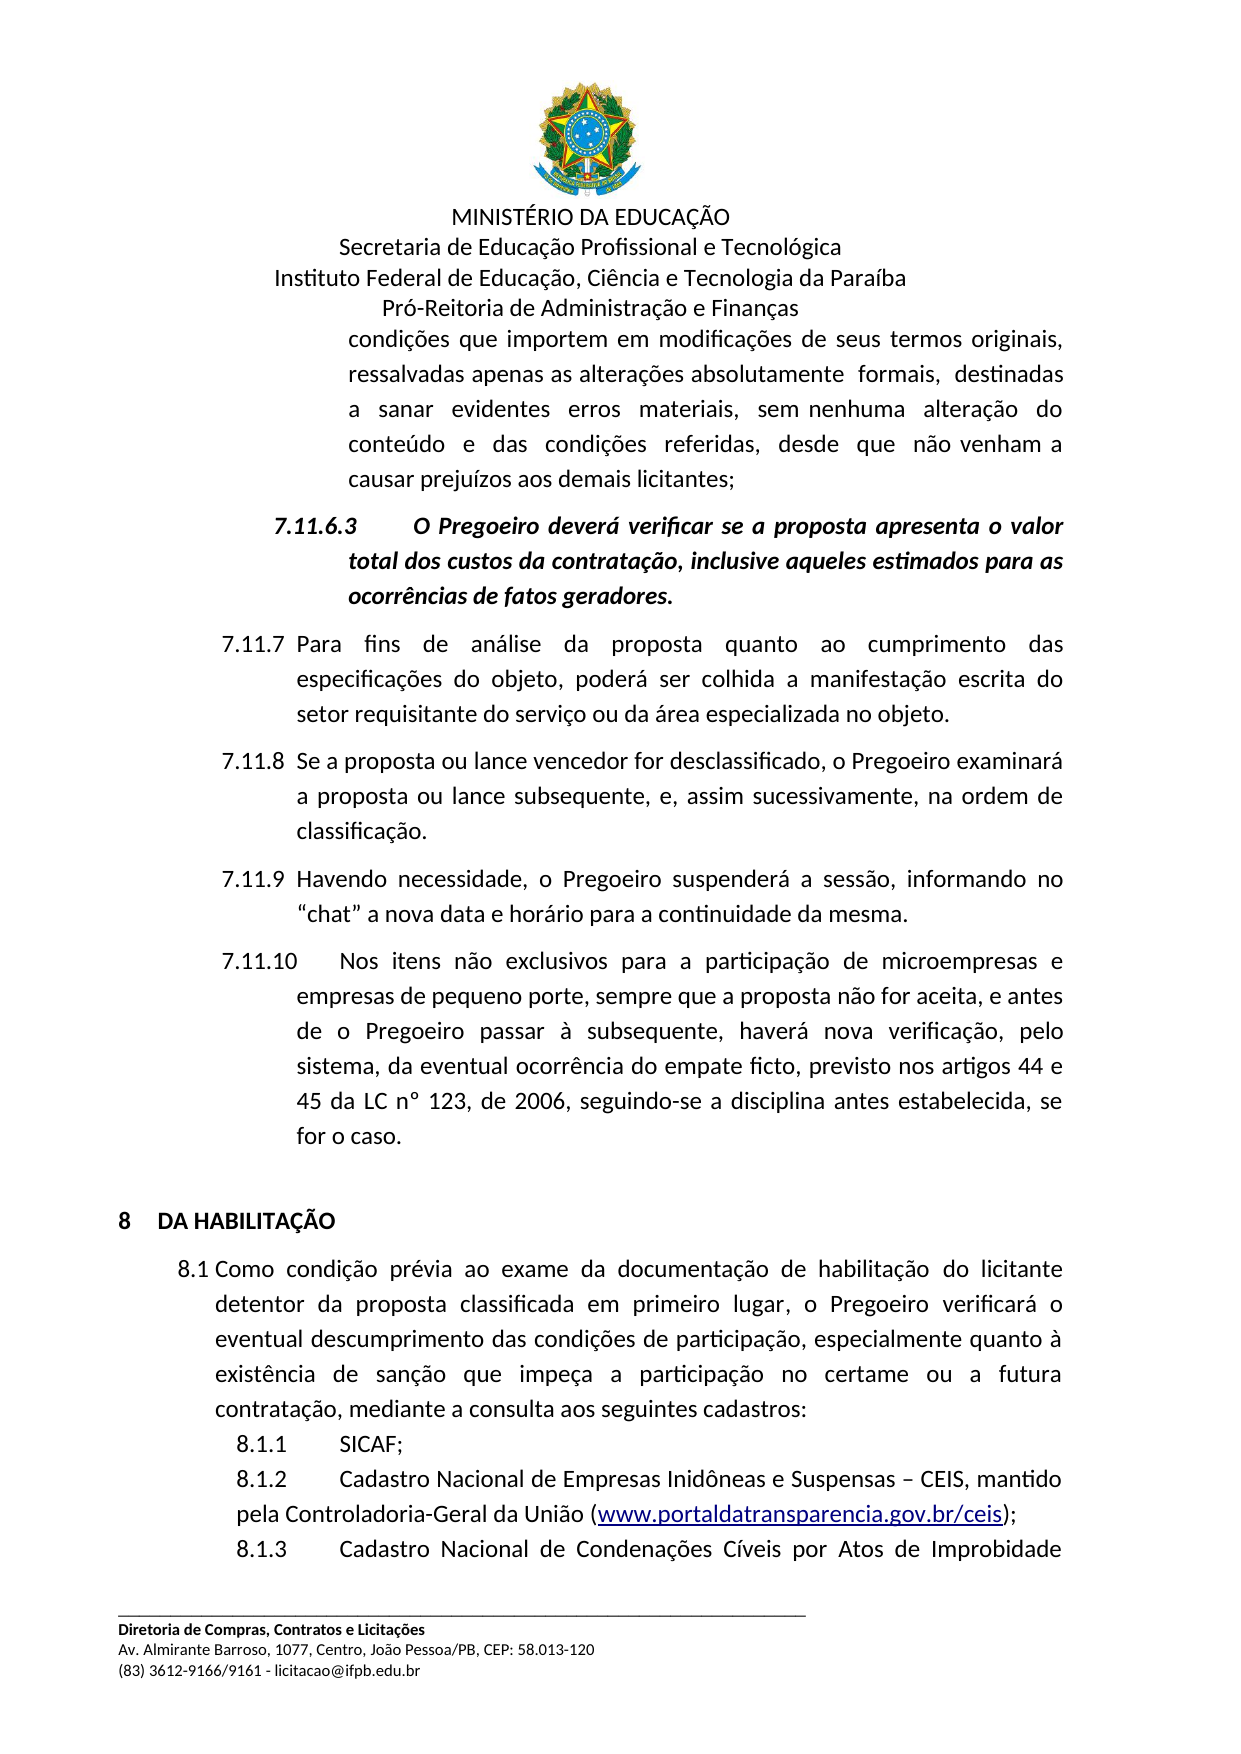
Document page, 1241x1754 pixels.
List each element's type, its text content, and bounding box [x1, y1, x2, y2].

list Nos itens não exclusivos para a participação de microempresas e empresas de pequeno porte, sempre que a proposta não for aceita, e antes de o Pregoeiro passar à subsequente, haverá nova verificação, pelo sistema, da eventual ocorrência do empate ficto, previsto nos artigos 44 e 45 da LC nº 123, de 2006, seguindo-se a disciplina antes estabelecida, se for o caso. [221, 946, 1064, 1151]
picture [529, 80, 645, 199]
list Para fins de análise da proposta quanto ao cumprimento das especificações do objeto, poderá ser colhida a manifestação escrita do setor requisitante do serviço ou da área especializada no objeto. [221, 628, 1064, 728]
list SICAF; [236, 1428, 1063, 1458]
list DA HABILITAÇÃO [118, 1206, 1064, 1236]
list Cadastro Nacional de Empresas Inidôneas e Suspensas – CEIS, mantido pela Controladoria-Geral da União (www.portaldatransparencia.gov.br/ceis); [236, 1463, 1063, 1528]
list Se a proposta ou lance vencedor for desclassificado, o Pregoeiro examinará a proposta ou lance subsequente, e, assim sucessivamente, na ordem de classificação. [221, 746, 1064, 846]
list O Pregoeiro deverá verificar se a proposta apresenta o valor total dos custos da contratação, inclusive aqueles estimados para as ocorrências de fatos geradores. [273, 511, 1064, 611]
list Havendo necessidade, o Pregoeiro suspenderá a sessão, informando no “chat” a nova data e horário para a continuidade da mesma. [221, 863, 1064, 928]
list Como condição prévia ao exame da documentação de habilitação do licitante detentor da proposta classificada em primeiro lugar, o Pregoeiro verificará o eventual descumprimento das condições de participação, especialmente quanto à existência de sanção que impeça a participação no certame ou a futura contratação, mediante a consulta aos seguintes cadastros: [177, 1253, 1063, 1423]
